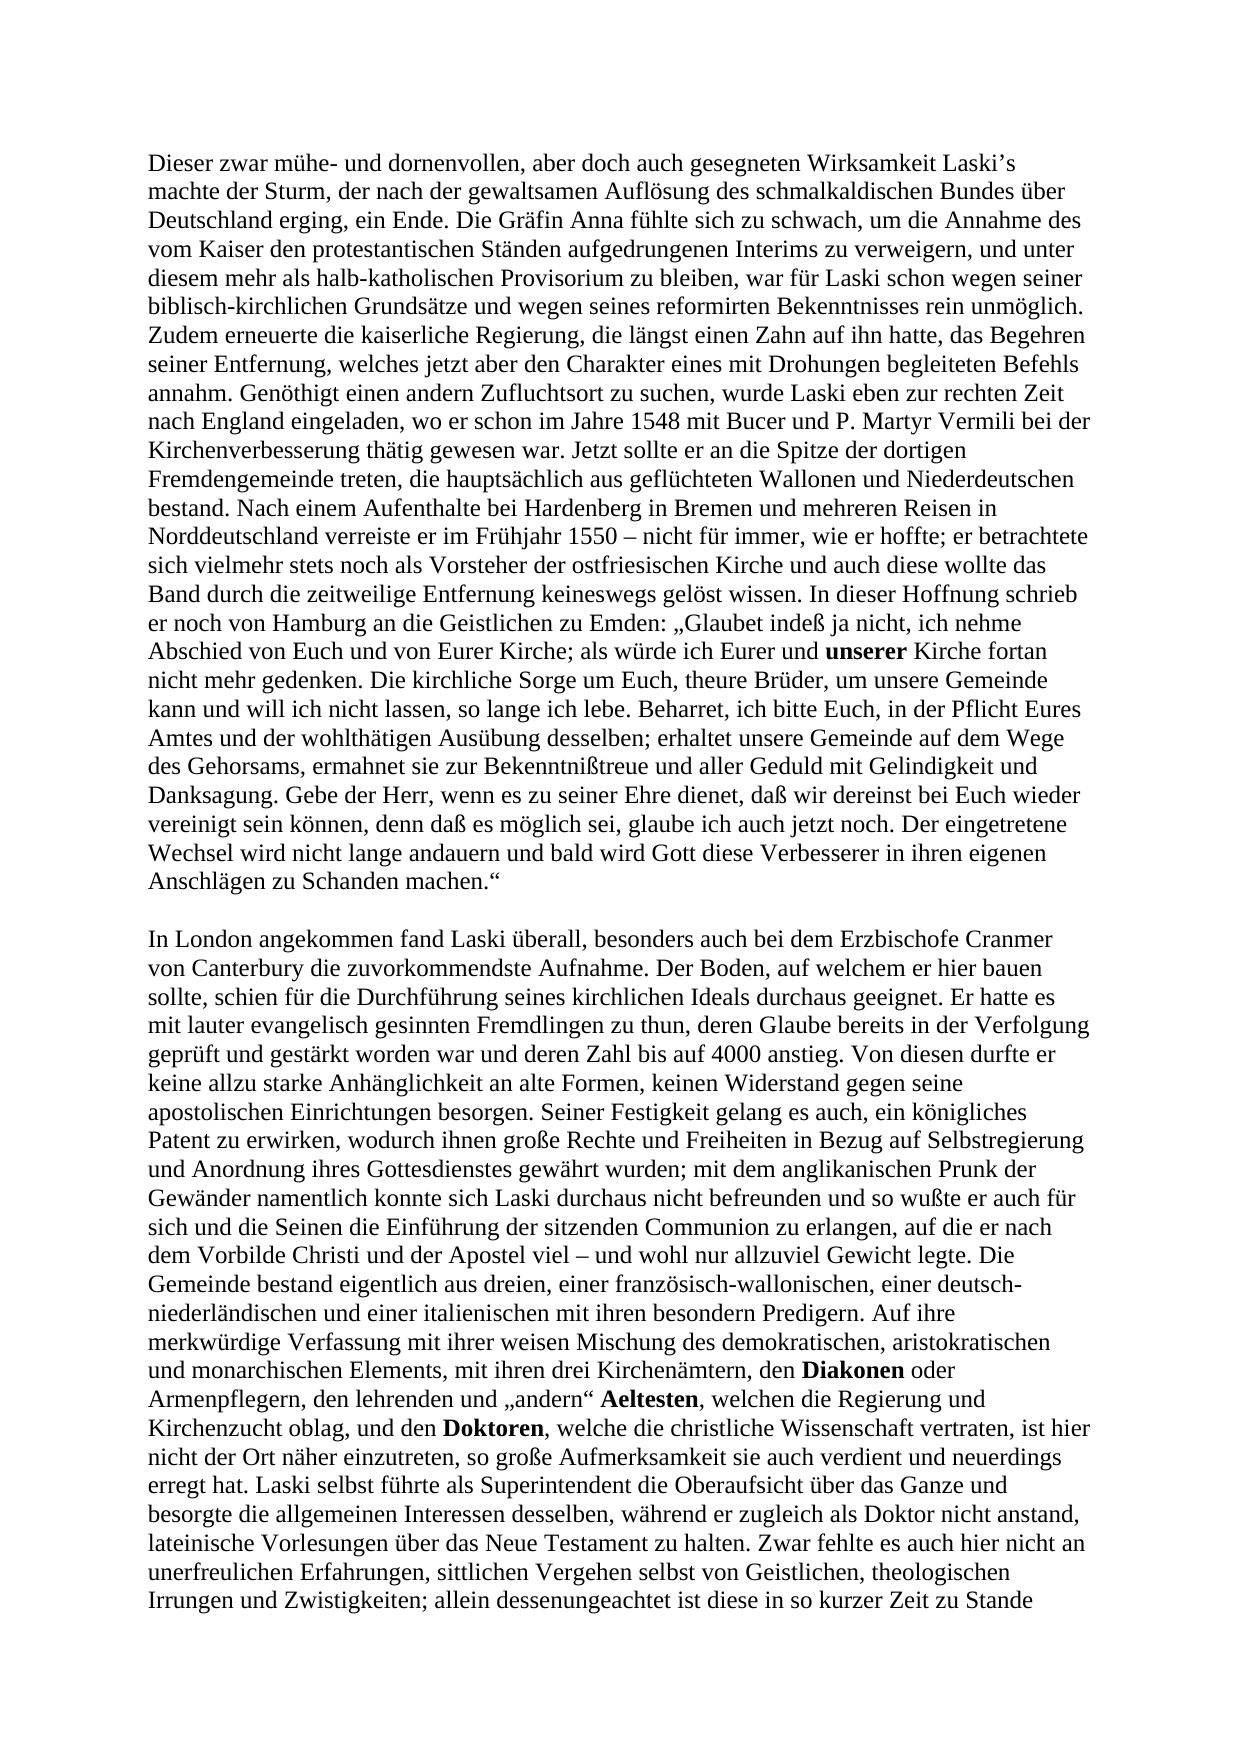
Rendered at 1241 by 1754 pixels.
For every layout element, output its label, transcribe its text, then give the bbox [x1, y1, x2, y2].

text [148, 924, 1093, 1614]
text Dieser zwar mühe- und dornenvollen, aber doch auch gesegneten Wirksamkeit Laski’s machte der Sturm, der nach der gewaltsamen Auflösung des schmalkaldischen Bundes über Deutschland erging, ein Ende. Die Gräfin Anna fühlte sich zu schwach, um die Annahme des vom Kaiser den protestantischen Ständen aufgedrungenen Interims zu verweigern, und unter diesem mehr als halb-katholischen Provisorium zu bleiben, war für Laski schon wegen seiner biblisch-kirchlichen Grundsätze und wegen seines reformirten Bekenntnisses rein unmöglich. Zudem erneuerte die kaiserliche Regierung, die längst einen Zahn auf ihn hatte, das Begehren seiner Entfernung, welches jetzt aber den Charakter eines mit Drohungen begleiteten Befehls annahm. Genöthigt einen andern Zufluchtsort zu suchen, wurde Laski eben zur rechten Zeit nach England eingeladen, wo er schon im Jahre 1548 mit Bucer und P. Martyr Vermili bei der Kirchenverbesserung thätig gewesen war. Jetzt sollte er an die Spitze der dortigen Fremdengemeinde treten, die hauptsächlich aus geflüchteten Wallonen und Niederdeutschen bestand. Nach einem Aufenthalte bei Hardenberg in Bremen und mehreren Reisen in Norddeutschland verreiste er im Frühjahr 1550 – nicht für immer, wie er hoffte; er betrachtete sich vielmehr stets noch als Vorsteher der ostfriesischen Kirche und auch diese wollte das Band durch die zeitweilige Entfernung keineswegs gelöst wissen. In dieser Hoffnung schrieb er noch von Hamburg an die Geistlichen zu Emden: „Glaubet indeß ja nicht, ich nehme Abschied von Euch und von Eurer Kirche; als würde ich Eurer und unserer Kirche fortan nicht mehr gedenken. Die kirchliche Sorge um Euch, theure Brüder, um unsere Gemeinde kann und will ich nicht lassen, so lange ich lebe. Beharret, ich bitte Euch, in der Pflicht Eures Amtes und der wohlthätigen Ausübung desselben; erhaltet unsere Gemeinde auf dem Wege des Gehorsams, ermahnet sie zur Bekenntnißtreue und aller Geduld mit Gelindigkeit und Danksagung. Gebe der Herr, wenn es zu seiner Ehre dienet, daß wir dereinst bei Euch wieder vereinigt sein können, denn daß es möglich sei, glaube ich auch jetzt noch. Der eingetretene Wechsel wird nicht lange andauern und bald wird Gott diese Verbesserer in ihren eigenen Anschlägen zu Schanden machen.“ [148, 148, 1093, 895]
